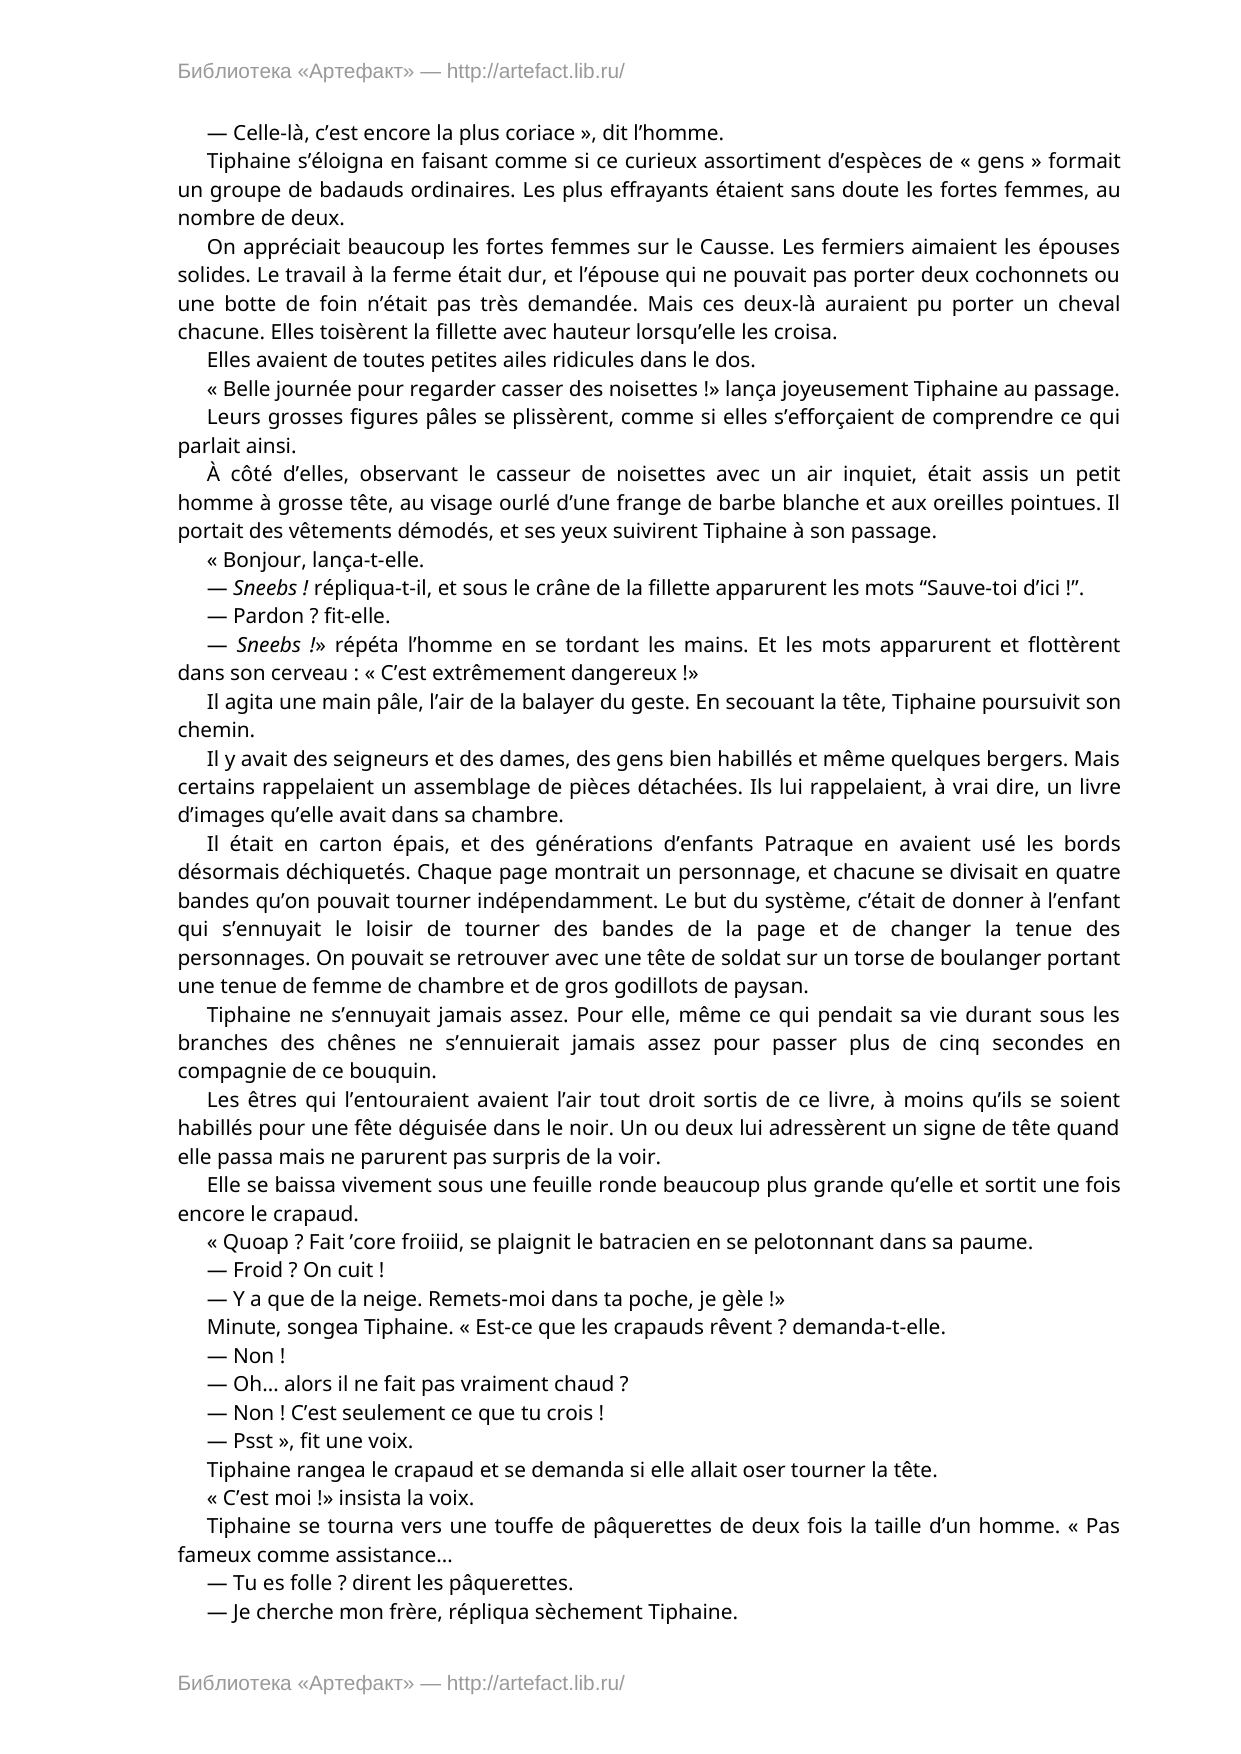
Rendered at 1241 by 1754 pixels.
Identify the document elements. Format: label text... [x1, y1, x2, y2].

text « Belle journée pour regarder casser des noisettes !» lança joyeusement Tiphaine au passage. [177, 374, 1122, 402]
text On appréciait beaucoup les fortes femmes sur le Causse. Les fermiers aimaient les épouses solides. Le travail à la ferme était dur, et l’épouse qui ne pouvait pas porter deux cochonnets ou une botte de foin n’était pas très demandée. Mais ces deux-là auraient pu porter un cheval chacune. Elles toisèrent la fillette avec hauteur lorsqu’elle les croisa. [177, 232, 1122, 346]
text À côté d’elles, observant le casseur de noisettes avec un air inquiet, était assis un petit homme à grosse tête, au visage ourlé d’une frange de barbe blanche et aux oreilles pointues. Il portait des vêtements démodés, et ses yeux suivirent Tiphaine à son passage. [177, 459, 1122, 545]
text Tiphaine rangea le crapaud et se demanda si elle allait oser tourner la tête. [177, 1455, 1122, 1483]
text — Non ! [177, 1341, 1122, 1369]
text Elles avaient de toutes petites ailes ridicules dans le dos. [177, 346, 1122, 374]
text Il y avait des seigneurs et des dames, des gens bien habillés et même quelques bergers. Mais certains rappelaient un assemblage de pièces détachées. Ils lui rappelaient, à vrai dire, un livre d’images qu’elle avait dans sa chambre. [177, 744, 1122, 829]
text — Celle-là, c’est encore la plus coriace », dit l’homme. [177, 118, 1122, 147]
text Tiphaine ne s’ennuyait jamais assez. Pour elle, même ce qui pendait sa vie durant sous les branches des chênes ne s’ennuierait jamais assez pour passer plus de cinq secondes en compagnie de ce bouquin. [177, 1000, 1122, 1085]
text « C’est moi !» insista la voix. [177, 1483, 1122, 1512]
text — Y a que de la neige. Remets-moi dans ta poche, je gèle !» [177, 1284, 1122, 1312]
text Il agita une main pâle, l’air de la balayer du geste. En secouant la tête, Tiphaine poursuivit son chemin. [177, 687, 1122, 744]
text — Non ! C’est seulement ce que tu crois ! [177, 1398, 1122, 1426]
text — Sneebs ! répliqua-t-il, et sous le crâne de la fillette apparurent les mots “Sauve-toi d’ici !”. [177, 573, 1122, 602]
text Elle se baissa vivement sous une feuille ronde beaucoup plus grande qu’elle et sortit une fois encore le crapaud. [177, 1170, 1122, 1227]
text — Froid ? On cuit ! [177, 1256, 1122, 1284]
text — Tu es folle ? dirent les pâquerettes. [177, 1568, 1122, 1597]
text Minute, songea Tiphaine. « Est-ce que les crapauds rêvent ? demanda-t-elle. [177, 1312, 1122, 1341]
text — Je cherche mon frère, répliqua sèchement Tiphaine. [177, 1597, 1122, 1625]
text « Quoap ? Fait ’core froiiid, se plaignit le batracien en se pelotonnant dans sa paume. [177, 1227, 1122, 1256]
text Les êtres qui l’entouraient avaient l’air tout droit sortis de ce livre, à moins qu’ils se soient habillés pour une fête déguisée dans le noir. Un ou deux lui adressèrent un signe de tête quand elle passa mais ne parurent pas surpris de la voir. [177, 1085, 1122, 1170]
text — Oh… alors il ne fait pas vraiment chaud ? [177, 1369, 1122, 1398]
text — Pardon ? fit-elle. [177, 602, 1122, 630]
text Tiphaine se tourna vers une touffe de pâquerettes de deux fois la taille d’un homme. « Pas fameux comme assistance… [177, 1512, 1122, 1568]
text Tiphaine s’éloigna en faisant comme si ce curieux assortiment d’espèces de « gens » formait un groupe de badauds ordinaires. Les plus effrayants étaient sans doute les fortes femmes, au nombre de deux. [177, 147, 1122, 232]
text « Bonjour, lança-t-elle. [177, 545, 1122, 573]
text — Psst », fit une voix. [177, 1426, 1122, 1455]
text Leurs grosses figures pâles se plissèrent, comme si elles s’efforçaient de comprendre ce qui parlait ainsi. [177, 402, 1122, 459]
text Il était en carton épais, et des générations d’enfants Patraque en avaient usé les bords désormais déchiquetés. Chaque page montrait un personnage, et chacune se divisait en quatre bandes qu’on pouvait tourner indépendamment. Le but du système, c’était de donner à l’enfant qui s’ennuyait le loisir de tourner des bandes de la page et de changer la tenue des personnages. On pouvait se retrouver avec une tête de soldat sur un torse de boulanger portant une tenue de femme de chambre et de gros godillots de paysan. [177, 829, 1122, 1000]
text — Sneebs !» répéta l’homme en se tordant les mains. Et les mots apparurent et flottèrent dans son cerveau : « C’est extrêmement dangereux !» [177, 630, 1122, 687]
